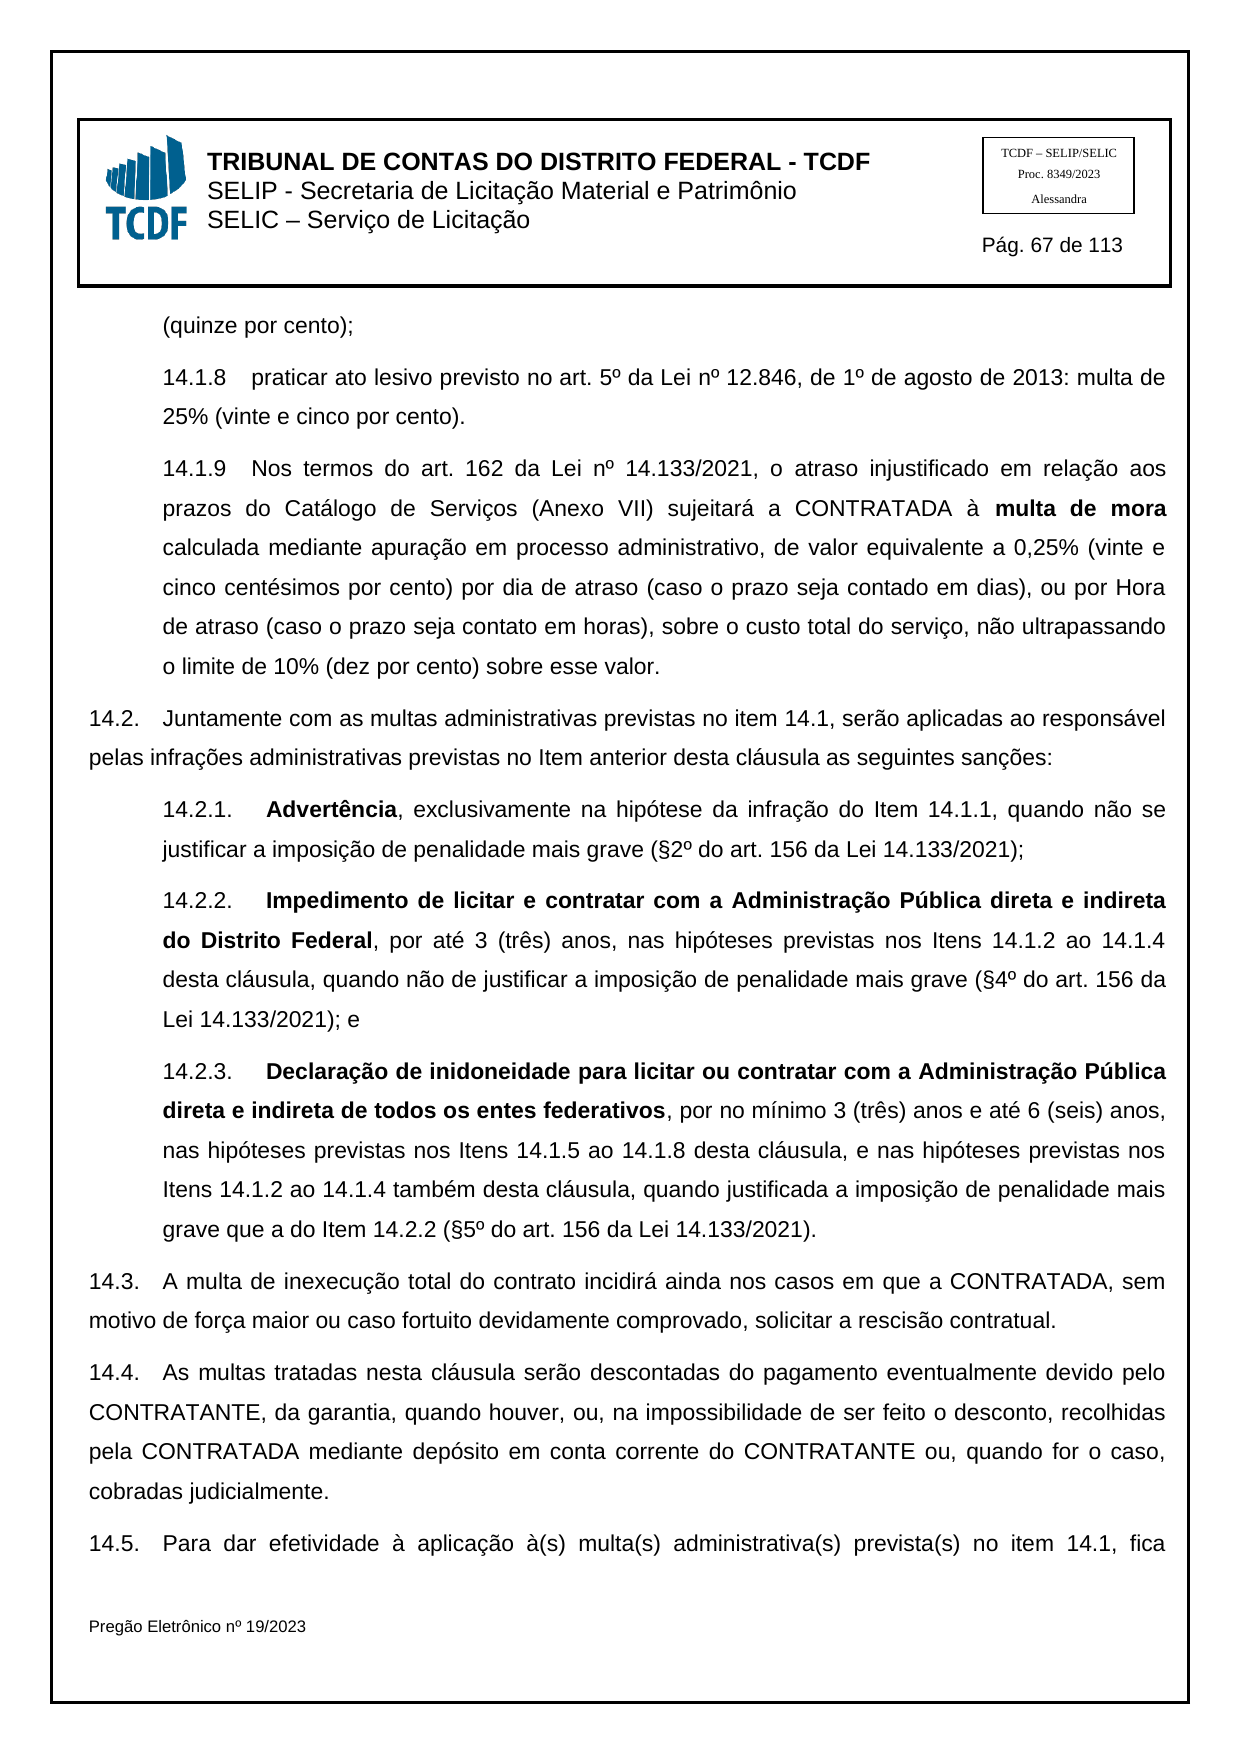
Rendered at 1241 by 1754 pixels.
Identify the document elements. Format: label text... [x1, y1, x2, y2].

list 14.2.1. Advertência, exclusivamente na hipótese da infração do Item 14.1.1, quando não se justificar a imposição de penalidade mais grave (§2º do art. 156 da Lei 14.133/2021); [162, 796, 1167, 862]
list 14.1.8 praticar ato lesivo previsto no art. 5º da Lei nº 12.846, de 1º de agosto de 2013: multa de 25% (vinte e cinco por cento). [162, 364, 1167, 429]
list 14.1.9 Nos termos do art. 162 da Lei nº 14.133/2021, o atraso injustificado em relação aos prazos do Catálogo de Serviços (Anexo VII) sujeitará a CONTRATADA à multa de mora calculada mediante apuração em processo administrativo, de valor equivalente a 0,25% (vinte e cinco centésimos por cento) por dia de atraso (caso o prazo seja contado em dias), ou por Hora de atraso (caso o prazo seja contato em horas), sobre o custo total do serviço, não ultrapassando o limite de 10% (dez por cento) sobre esse valor. [162, 455, 1167, 679]
picture [91, 132, 201, 242]
list 14.1.7 comportar-se de modo inidôneo ou cometer fraude de qualquer natureza: multa de 15% (quinze por cento); [162, 312, 1167, 338]
list 14.2.3. Declaração de inidoneidade para licitar ou contratar com a Administração Pública direta e indireta de todos os entes federativos, por no mínimo 3 (três) anos e até 6 (seis) anos, nas hipóteses previstas nos Itens 14.1.5 ao 14.1.8 desta cláusula, e nas hipóteses previstas nos Itens 14.1.2 ao 14.1.4 também desta cláusula, quando justificada a imposição de penalidade mais grave que a do Item 14.2.2 (§5º do art. 156 da Lei 14.133/2021). [162, 1058, 1167, 1242]
list 14.2. Juntamente com as multas administrativas previstas no item 14.1, serão aplicadas ao responsável pelas infrações administrativas previstas no Item anterior desta cláusula as seguintes sanções: [89, 704, 1167, 770]
list 14.2.2. Impedimento de licitar e contratar com a Administração Pública direta e indireta do Distrito Federal, por até 3 (três) anos, nas hipóteses previstas nos Itens 14.1.2 ao 14.1.4 desta cláusula, quando não de justificar a imposição de penalidade mais grave (§4º do art. 156 da Lei 14.133/2021); e [162, 887, 1167, 1032]
list 14.4. As multas tratadas nesta cláusula serão descontadas do pagamento eventualmente devido pelo CONTRATANTE, da garantia, quando houver, ou, na impossibilidade de ser feito o desconto, recolhidas pela CONTRATADA mediante depósito em conta corrente do CONTRATANTE ou, quando for o caso, cobradas judicialmente. [89, 1359, 1167, 1504]
list 14.3. A multa de inexecução total do contrato incidirá ainda nos casos em que a CONTRATADA, sem motivo de força maior ou caso fortuito devidamente comprovado, solicitar a rescisão contratual. [89, 1268, 1167, 1334]
